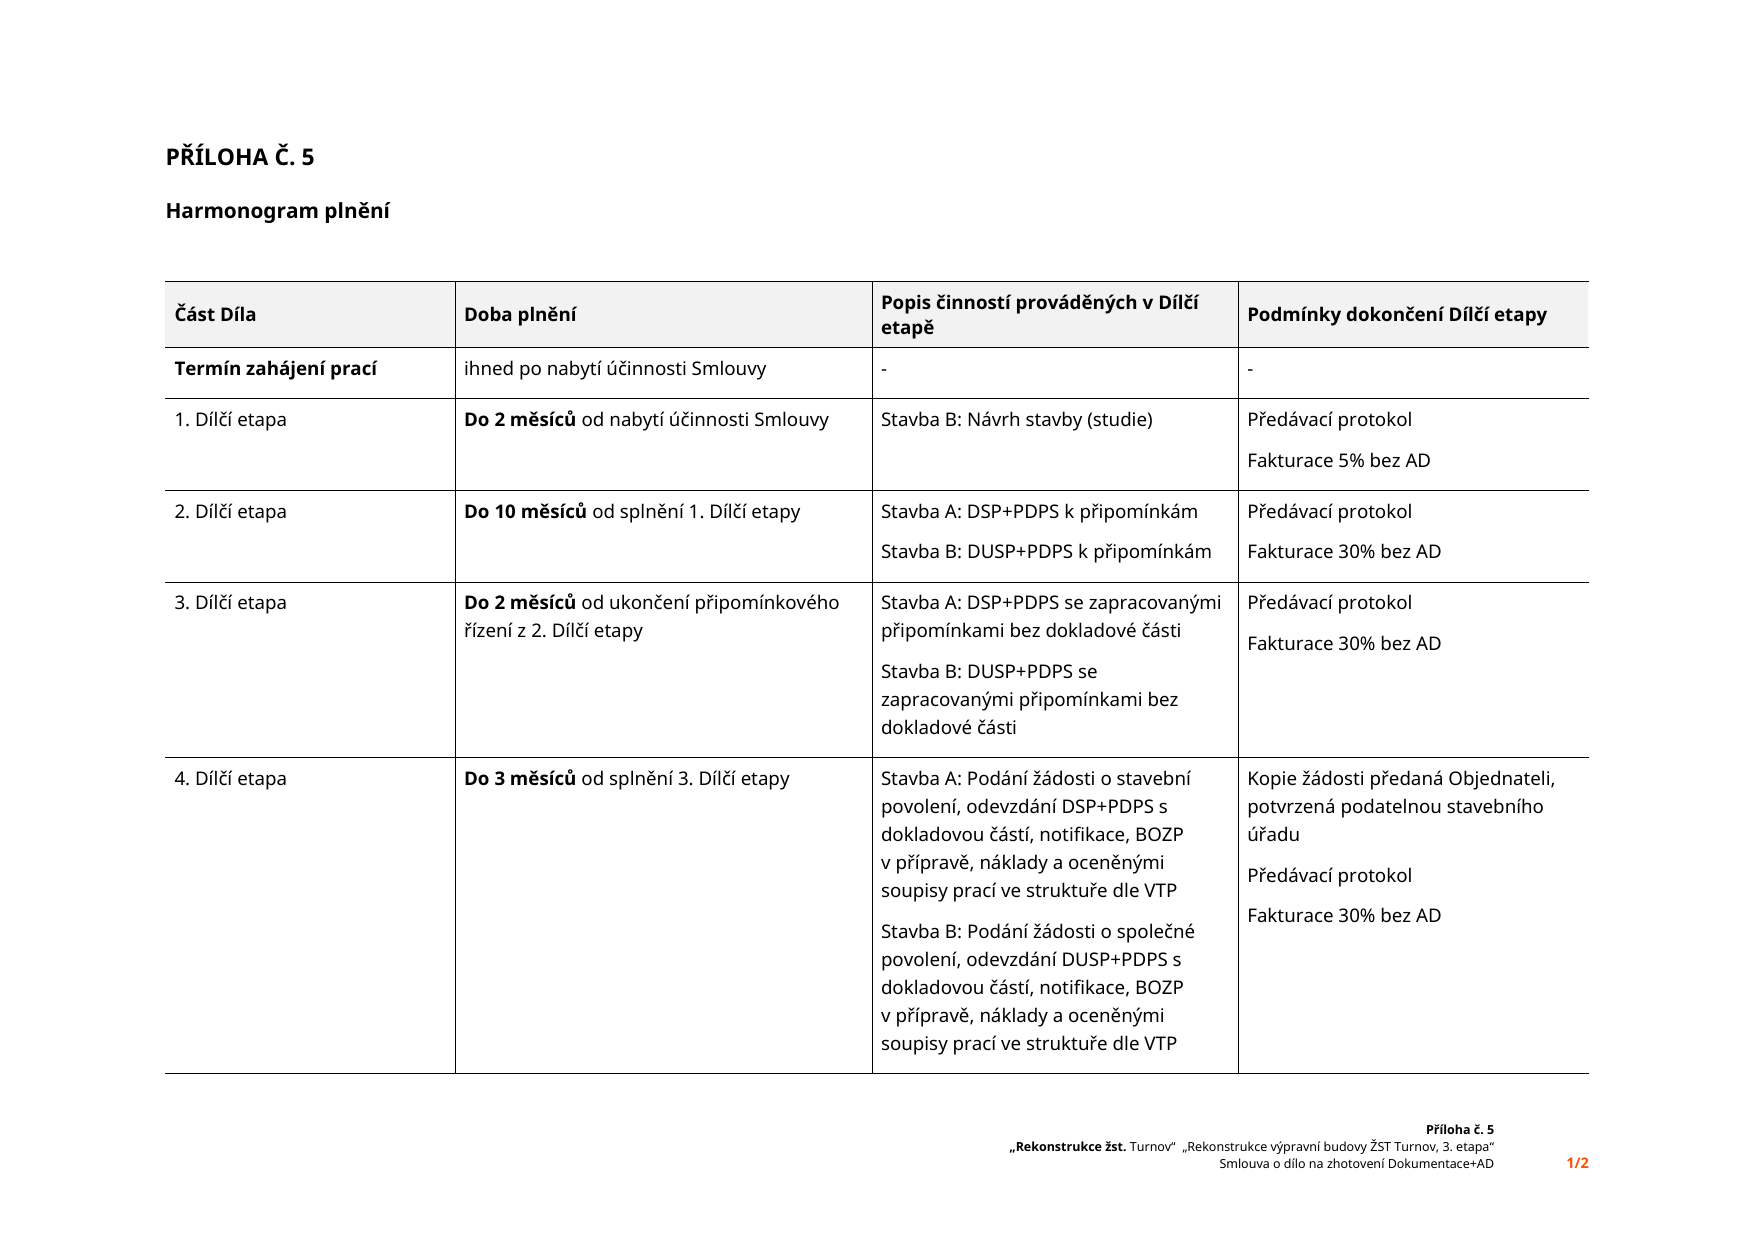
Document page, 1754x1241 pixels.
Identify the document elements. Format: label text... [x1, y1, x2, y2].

table_cell 4. Dílčí etapa [165, 758, 455, 1073]
table_header Popis činností prováděných v Dílčí etapě [873, 282, 1238, 347]
table_cell Do 2 měsíců od nabytí účinnosti Smlouvy [456, 399, 872, 490]
table_cell - [873, 348, 1238, 398]
table_cell Předávací protokol Fakturace 30% bez AD [1239, 583, 1588, 757]
table_cell ihned po nabytí účinnosti Smlouvy [456, 348, 872, 398]
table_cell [873, 758, 1238, 1073]
table_header Podmínky dokončení Dílčí etapy [1239, 282, 1588, 347]
table_cell Předávací protokol Fakturace 30% bez AD [1239, 491, 1588, 582]
table_cell 3. Dílčí etapa [165, 583, 455, 757]
table_cell 1. Dílčí etapa [165, 399, 455, 490]
table_cell Stavba A: DSP+PDPS k připomínkám Stavba B: DUSP+PDPS k připomínkám [873, 491, 1238, 582]
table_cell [456, 758, 872, 1073]
table_header Doba plnění [456, 282, 872, 347]
text Příloha č. 5 [165, 141, 1588, 173]
table_cell 2. Dílčí etapa [165, 491, 455, 582]
table_cell - [1239, 348, 1588, 398]
table_cell Do 10 měsíců od splnění 1. Dílčí etapy [456, 491, 872, 582]
table_cell Stavba A: DSP+PDPS se zapracovanými připomínkami bez dokladové části Stavba B: DUSP+PDPS se zapracovanými připomínkami bez dokladové části [873, 583, 1238, 757]
text Harmonogram plnění [165, 197, 1588, 225]
table_cell Termín zahájení prací [165, 348, 455, 398]
table_cell Předávací protokol Fakturace 5% bez AD [1239, 399, 1588, 490]
table_header Část Díla [165, 282, 455, 347]
table_cell Stavba B: Návrh stavby (studie) [873, 399, 1238, 490]
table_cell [1239, 758, 1588, 1073]
table_cell Do 2 měsíců od ukončení připomínkového řízení z 2. Dílčí etapy [456, 583, 872, 757]
